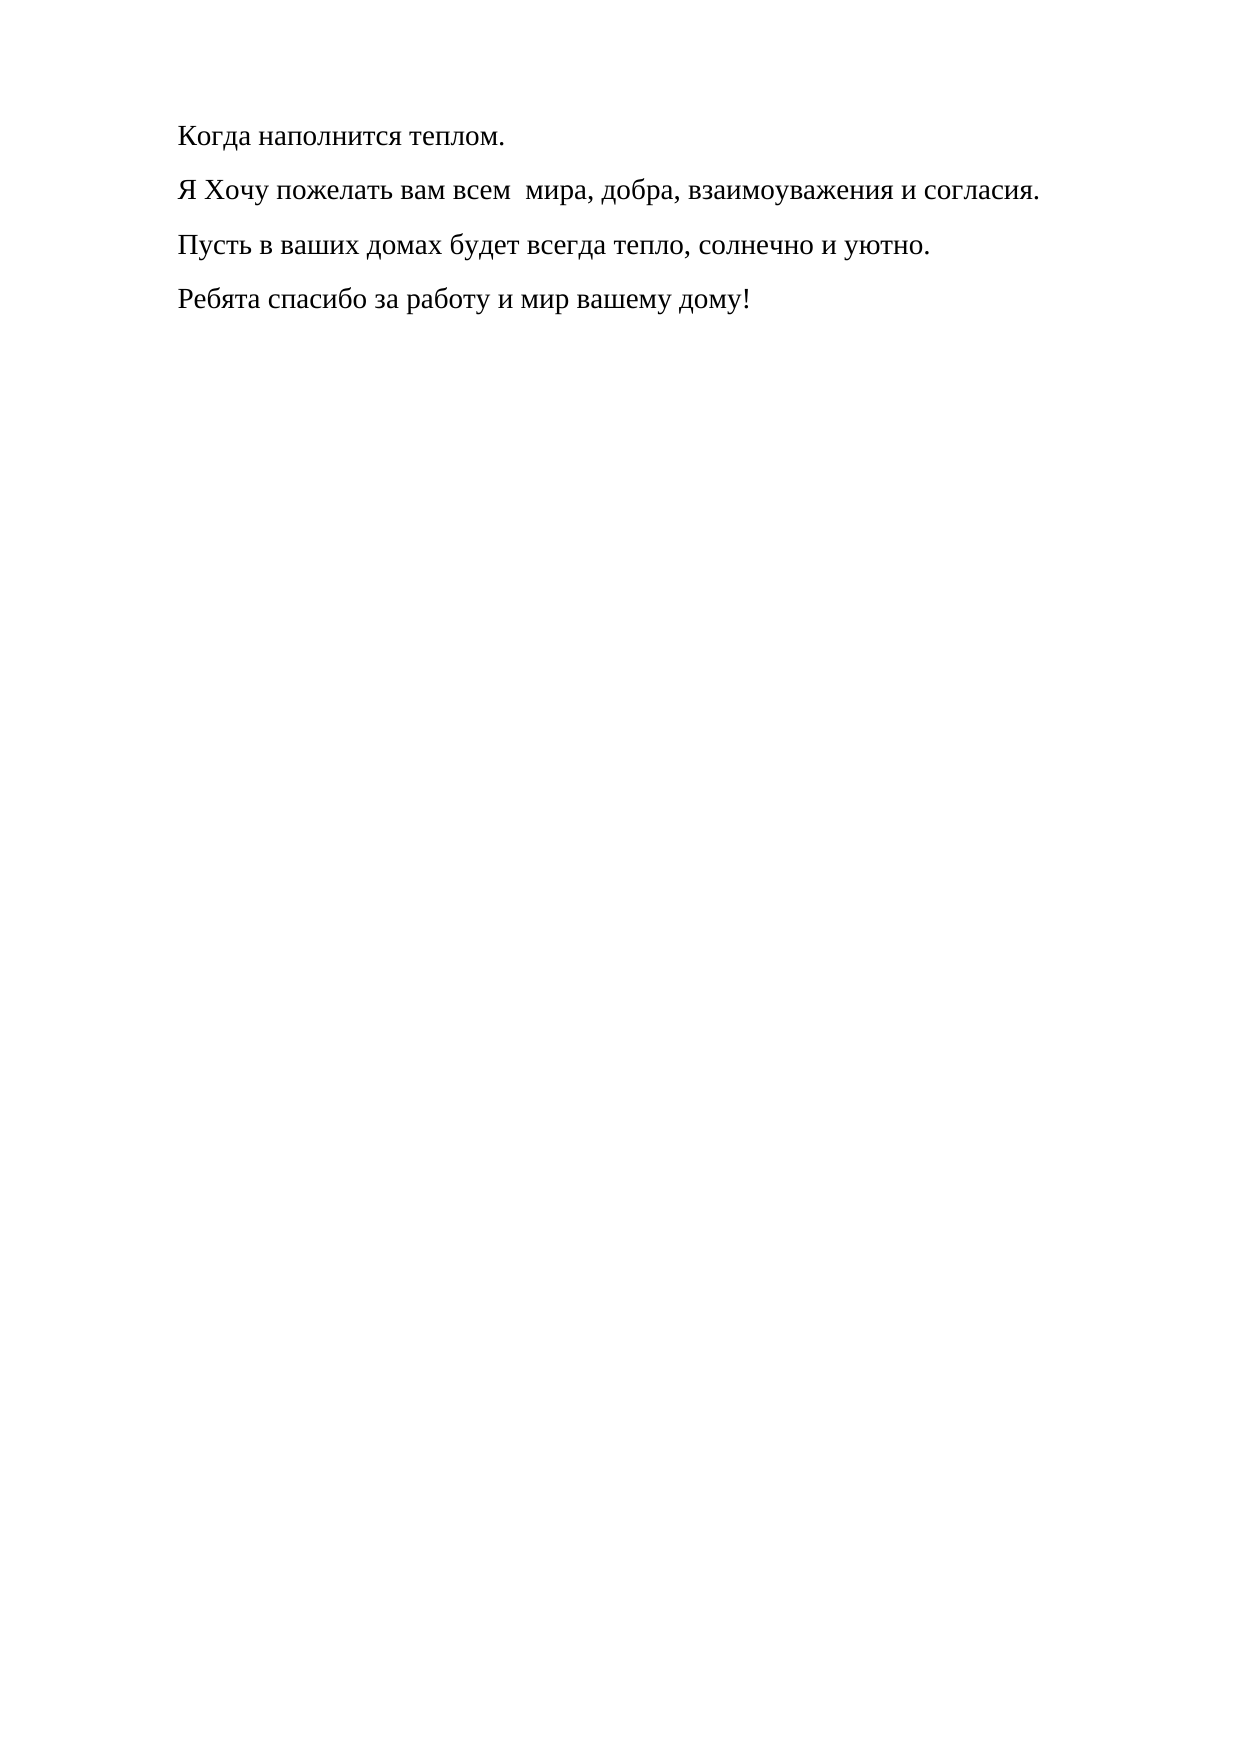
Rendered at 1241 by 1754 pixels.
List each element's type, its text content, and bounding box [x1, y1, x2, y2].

text Когда наполнится теплом. [177, 118, 1152, 152]
text Ребята спасибо за работу и мир вашему дому! [177, 281, 1152, 315]
text Пусть в ваших домах будет всегда тепло, солнечно и уютно. [177, 227, 1152, 260]
text Я Хочу пожелать вам всем мира, добра, взаимоуважения и согласия. [177, 172, 1152, 206]
